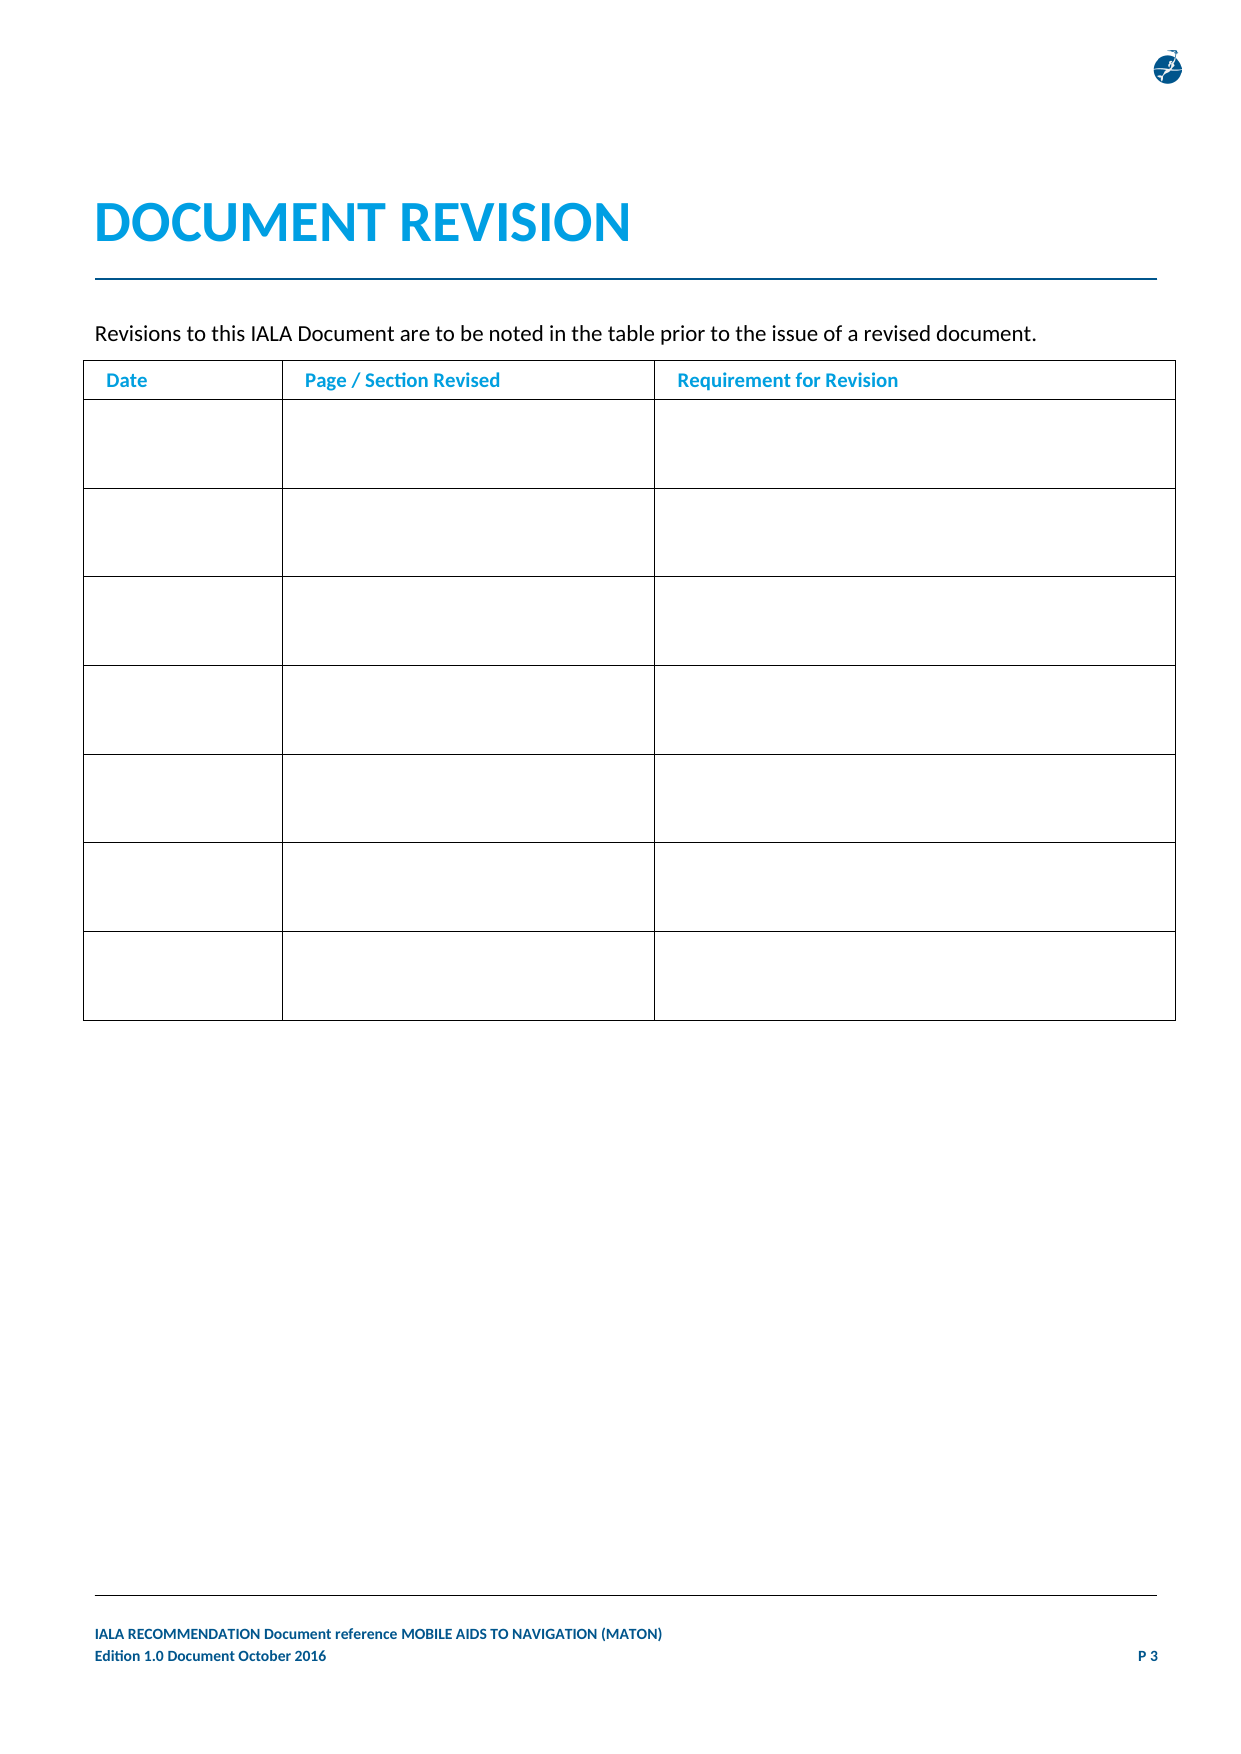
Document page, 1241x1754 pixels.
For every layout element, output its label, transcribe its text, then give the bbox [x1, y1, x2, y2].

table_cell [84, 666, 282, 753]
table_cell [283, 843, 654, 931]
text Revisions to this IALA Document are to be noted in the table prior to the issue of a revised document. [94, 319, 1157, 347]
table_cell [283, 666, 654, 753]
table_cell [84, 843, 282, 931]
table_cell [283, 400, 654, 488]
table_cell [655, 489, 1175, 576]
table_cell [283, 489, 654, 576]
table_header Page / Section Revised [283, 361, 654, 399]
table_cell [283, 932, 654, 1019]
table_header Requirement for Revision [655, 361, 1175, 399]
table_header Date [84, 361, 282, 399]
table_cell [655, 577, 1175, 665]
table_cell [655, 755, 1175, 842]
table_cell [84, 577, 282, 665]
table_cell [283, 755, 654, 842]
table_cell [84, 755, 282, 842]
picture [1122, 0, 1241, 119]
table_cell [655, 400, 1175, 488]
table_cell [84, 400, 282, 488]
table_cell [655, 843, 1175, 931]
table_cell [283, 577, 654, 665]
table_cell [655, 932, 1175, 1019]
table_cell [655, 666, 1175, 753]
table_cell [84, 932, 282, 1019]
table_cell [84, 489, 282, 576]
